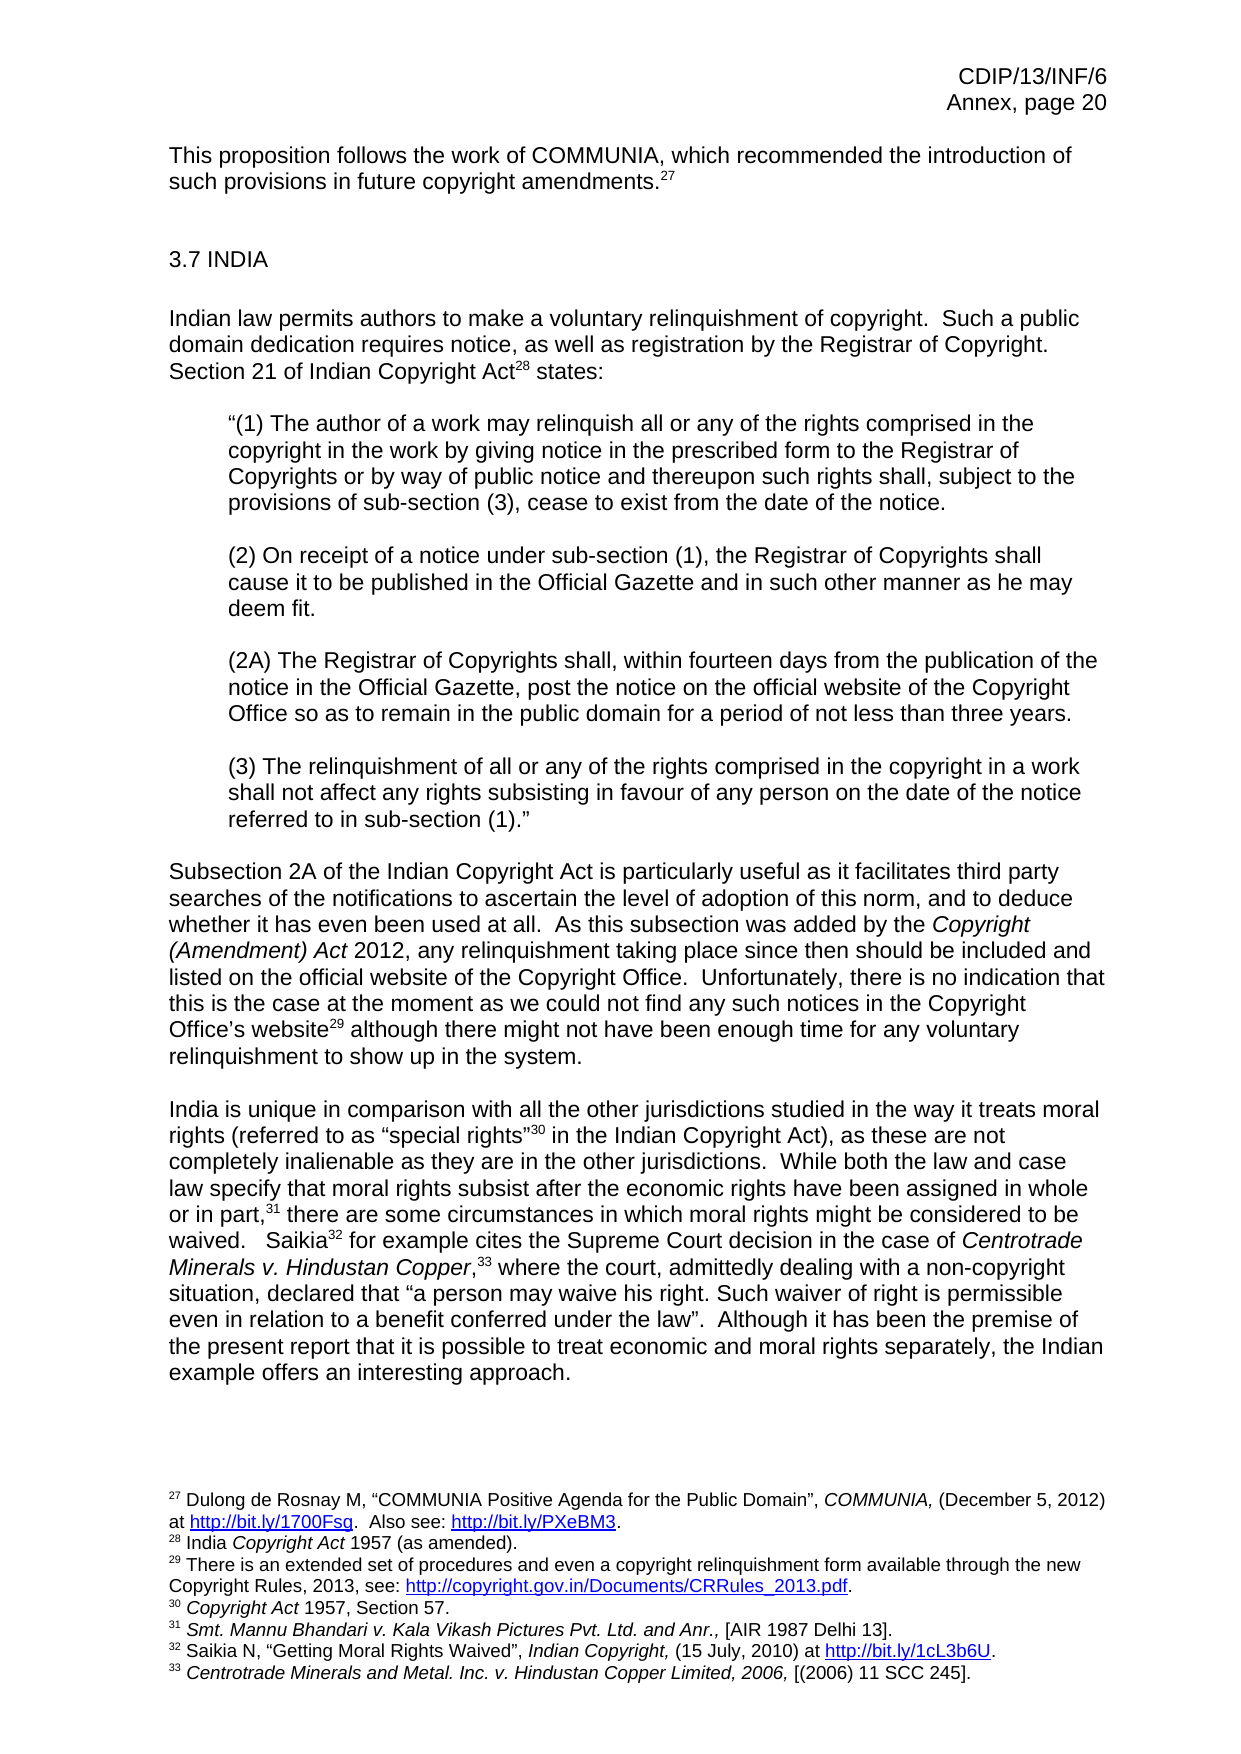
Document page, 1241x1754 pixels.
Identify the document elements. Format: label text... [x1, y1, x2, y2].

text This proposition follows the work of COMMUNIA, which recommended the introduction of such provisions in future copyright amendments. [169, 142, 1107, 194]
text (2A) The Registrar of Copyrights shall, within fourteen days from the publication of the notice in the Official Gazette, post the notice on the official website of the Copyright Office so as to remain in the public domain for a period of not less than three years. [228, 647, 1107, 727]
text Subsection 2A of the Indian Copyright Act is particularly useful as it facilitates third party searches of the notifications to ascertain the level of adoption of this norm, and to deduce whether it has even been used at all. As this subsection was added by the Copyright (Amendment) Act 2012, any relinquishment taking place since then should be included and listed on the official website of the Copyright Office. Unfortunately, there is no indication that this is the case at the moment as we could not find any such notices in the Copyright Office’s website although there might not have been enough time for any voluntary relinquishment to show up in the system. [169, 858, 1107, 1069]
text (2) On receipt of a notice under sub-section (1), the Registrar of Copyrights shall cause it to be published in the Official Gazette and in such other manner as he may deem fit. [228, 542, 1107, 621]
text Indian law permits authors to make a voluntary relinquishment of copyright. Such a public domain dedication requires notice, as well as registration by the Registrar of Copyright. Section 21 of Indian Copyright Act states: [169, 305, 1107, 384]
text India is unique in comparison with all the other jurisdictions studied in the way it treats moral rights (referred to as “special rights” in the Indian Copyright Act), as these are not completely inalienable as they are in the other jurisdictions. While both the law and case law specify that moral rights subsist after the economic rights have been assigned in whole or in part, there are some circumstances in which moral rights might be considered to be waived. Saikia for example cites the Supreme Court decision in the case of Centrotrade Minerals v. Hindustan Copper, where the court, admittedly dealing with a non-copyright situation, declared that “a person may waive his right. Such waiver of right is permissible even in relation to a benefit conferred under the law”. Although it has been the premise of the present report that it is possible to treat economic and moral rights separately, the Indian example offers an interesting approach. [169, 1096, 1107, 1385]
text “(1) The author of a work may relinquish all or any of the rights comprised in the copyright in the work by giving notice in the prescribed form to the Registrar of Copyrights or by way of public notice and thereupon such rights shall, subject to the provisions of sub-section (3), cease to exist from the date of the notice. [228, 410, 1107, 516]
subtitle 3.7 India [169, 246, 1107, 272]
text (3) The relinquishment of all or any of the rights comprised in the copyright in a work shall not affect any rights subsisting in favour of any person on the date of the notice referred to in sub-section (1).” [228, 753, 1107, 832]
